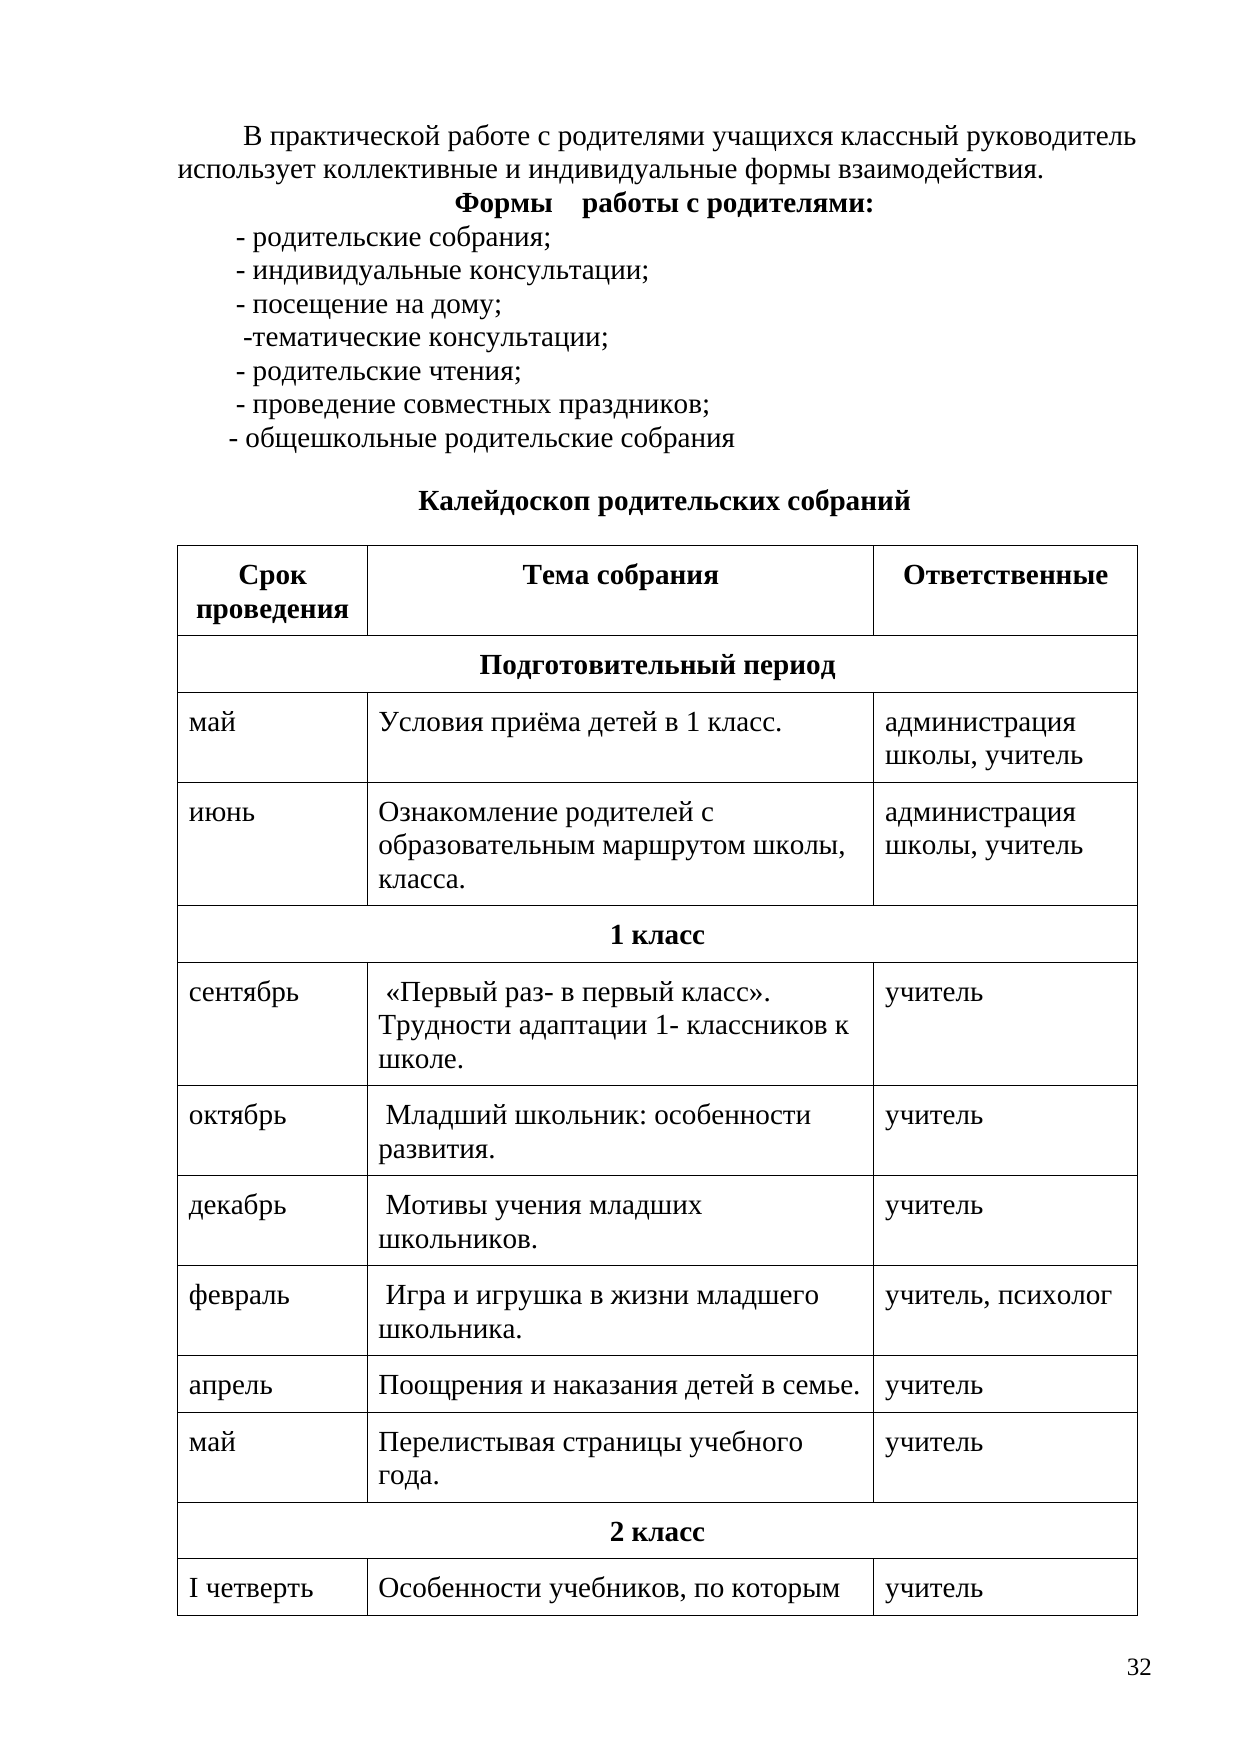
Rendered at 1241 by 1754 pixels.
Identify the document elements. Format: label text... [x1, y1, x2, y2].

table_header Тема собрания [368, 546, 873, 635]
table_cell сентябрь [178, 963, 367, 1085]
table_cell Условия приёма детей в 1 класс. [368, 693, 873, 782]
table_header Ответственные [874, 546, 1137, 635]
table_cell учитель, психолог [874, 1266, 1137, 1355]
text - индивидуальные консультации; [177, 252, 1152, 286]
text - общешкольные родительские собрания [177, 420, 1152, 453]
text В практической работе с родителями учащихся классный руководитель использует коллективные и индивидуальные формы взаимодействия. [177, 118, 1152, 185]
text - проведение совместных праздников; [177, 386, 1152, 420]
table_cell Игра и игрушка в жизни младшего школьника. [368, 1266, 873, 1355]
table_cell май [178, 1413, 367, 1502]
text - родительские чтения; [177, 353, 1152, 386]
table_cell учитель [874, 963, 1137, 1085]
table_cell 1 класс [178, 906, 1137, 962]
table_cell администрация школы, учитель [874, 783, 1137, 905]
table_cell учитель [874, 1086, 1137, 1175]
table_cell Мотивы учения младших школьников. [368, 1176, 873, 1265]
table_cell Младший школьник: особенности развития. [368, 1086, 873, 1175]
table_cell учитель [874, 1559, 1137, 1615]
text Калейдоскоп родительских собраний [177, 483, 1152, 516]
text Формы работы с родителями: [177, 185, 1152, 219]
table_cell I четверть [178, 1559, 367, 1615]
table_cell Поощрения и наказания детей в семье. [368, 1356, 873, 1412]
table_cell апрель [178, 1356, 367, 1412]
text - посещение на дому; [177, 286, 1152, 319]
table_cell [368, 1559, 873, 1615]
table_cell Перелистывая страницы учебного года. [368, 1413, 873, 1502]
text -тематические консультации; [177, 319, 1152, 353]
table_cell июнь [178, 783, 367, 905]
table_cell администрация школы, учитель [874, 693, 1137, 782]
table_cell «Первый раз- в первый класс». Трудности адаптации 1- классников к школе. [368, 963, 873, 1085]
table_cell учитель [874, 1413, 1137, 1502]
table_cell декабрь [178, 1176, 367, 1265]
table_cell Ознакомление родителей с образовательным маршрутом школы, класса. [368, 783, 873, 905]
table_cell 2 класс [178, 1503, 1137, 1558]
table_header Срок проведения [178, 546, 367, 635]
text - родительские собрания; [177, 219, 1152, 252]
table_cell октябрь [178, 1086, 367, 1175]
table_cell февраль [178, 1266, 367, 1355]
table_cell учитель [874, 1356, 1137, 1412]
table_cell май [178, 693, 367, 782]
table_cell Подготовительный период [178, 636, 1137, 692]
table_cell учитель [874, 1176, 1137, 1265]
